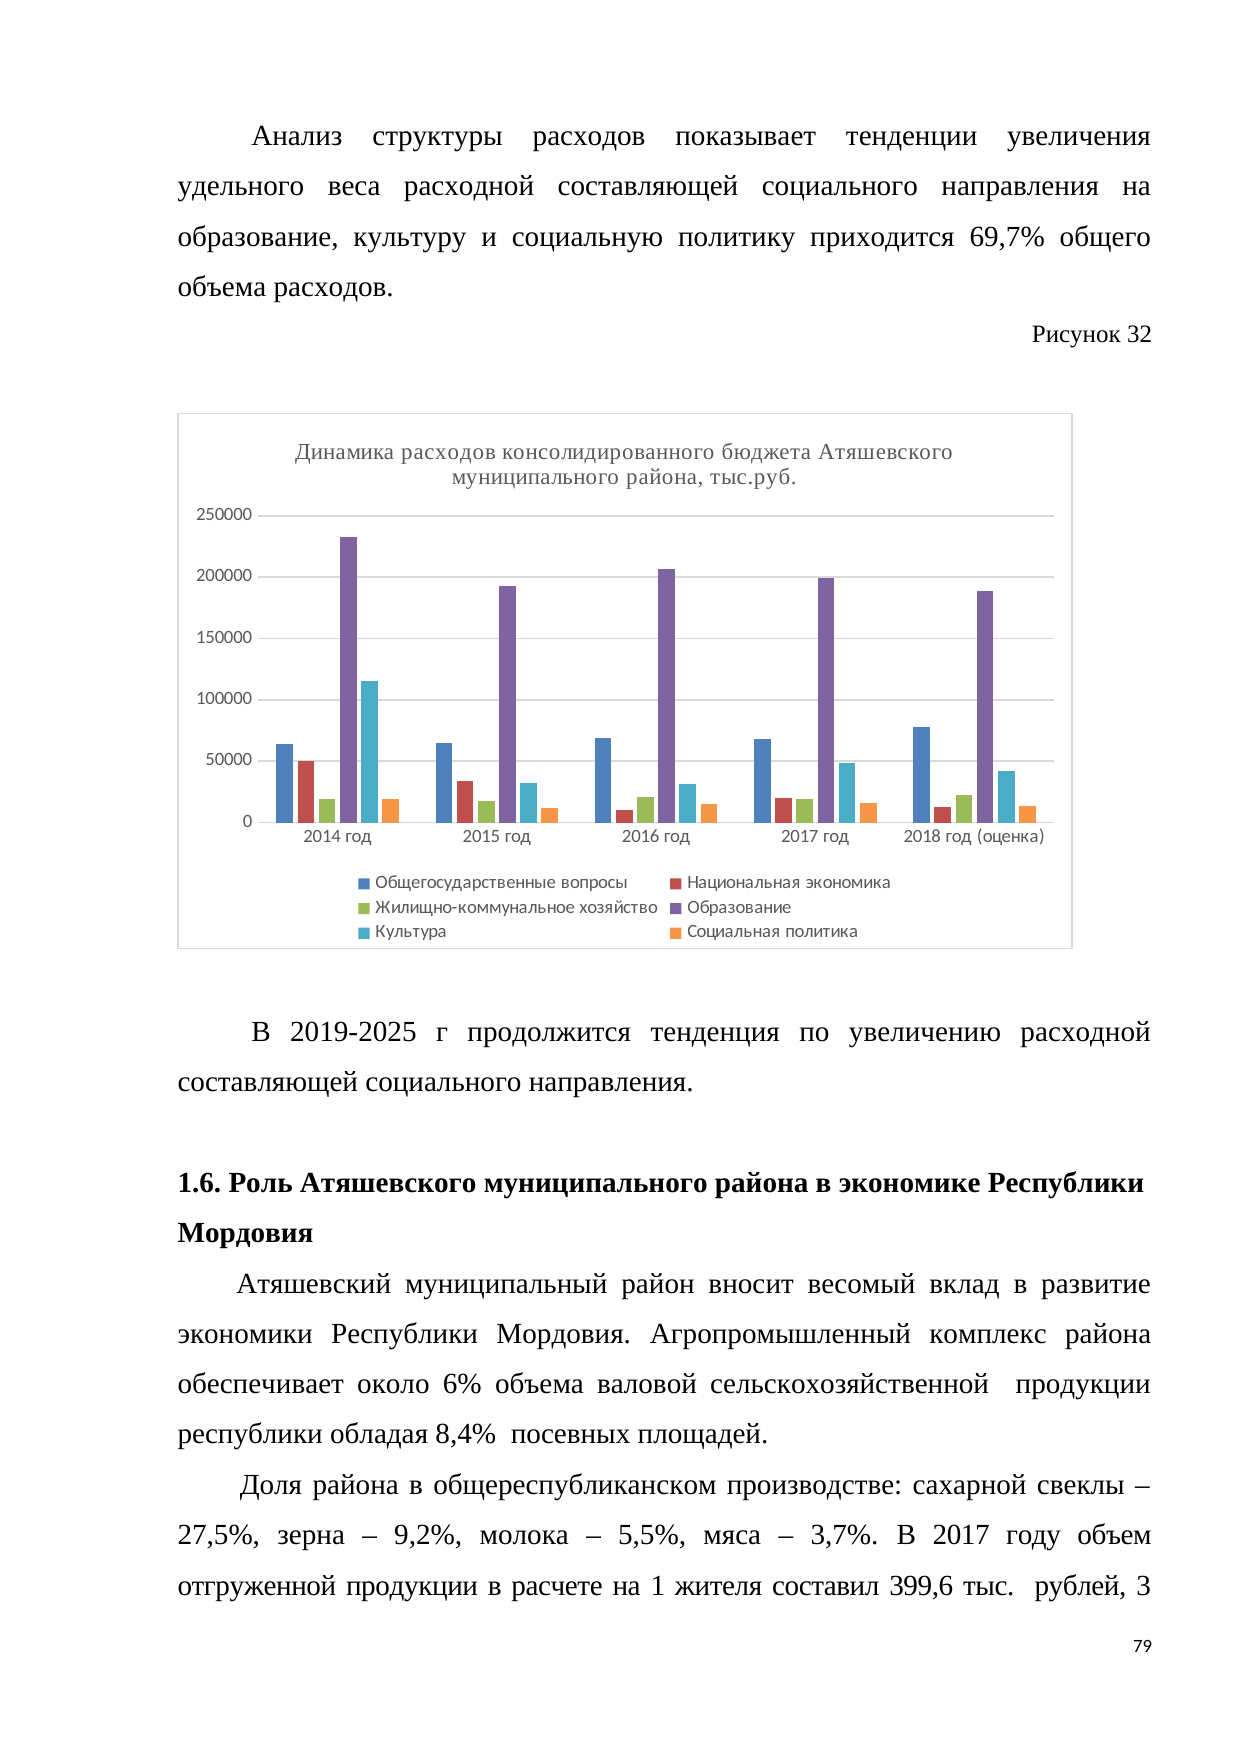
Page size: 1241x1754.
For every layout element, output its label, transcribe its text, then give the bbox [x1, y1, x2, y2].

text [177, 1467, 1152, 1601]
text Рисунок 32 [177, 319, 1152, 348]
text Анализ структуры расходов показывает тенденции увеличения удельного веса расходной составляющей социального направления на образование, культуру и социальную политику приходится 69,7% общего объема расходов. [177, 118, 1152, 303]
text Атяшевский муниципальный район вносит весомый вклад в развитие экономики Республики Мордовия. Агропромышленный комплекс района обеспечивает около 6% объема валовой сельскохозяйственной продукции республики обладая 8,4% посевных площадей. [177, 1266, 1152, 1450]
text 1.6. Роль Атяшевского муниципального района в экономике Республики Мордовия [177, 1165, 1152, 1249]
text В 2019-2025 г продолжится тенденция по увеличению расходной составляющей социального направления. [177, 1014, 1152, 1098]
